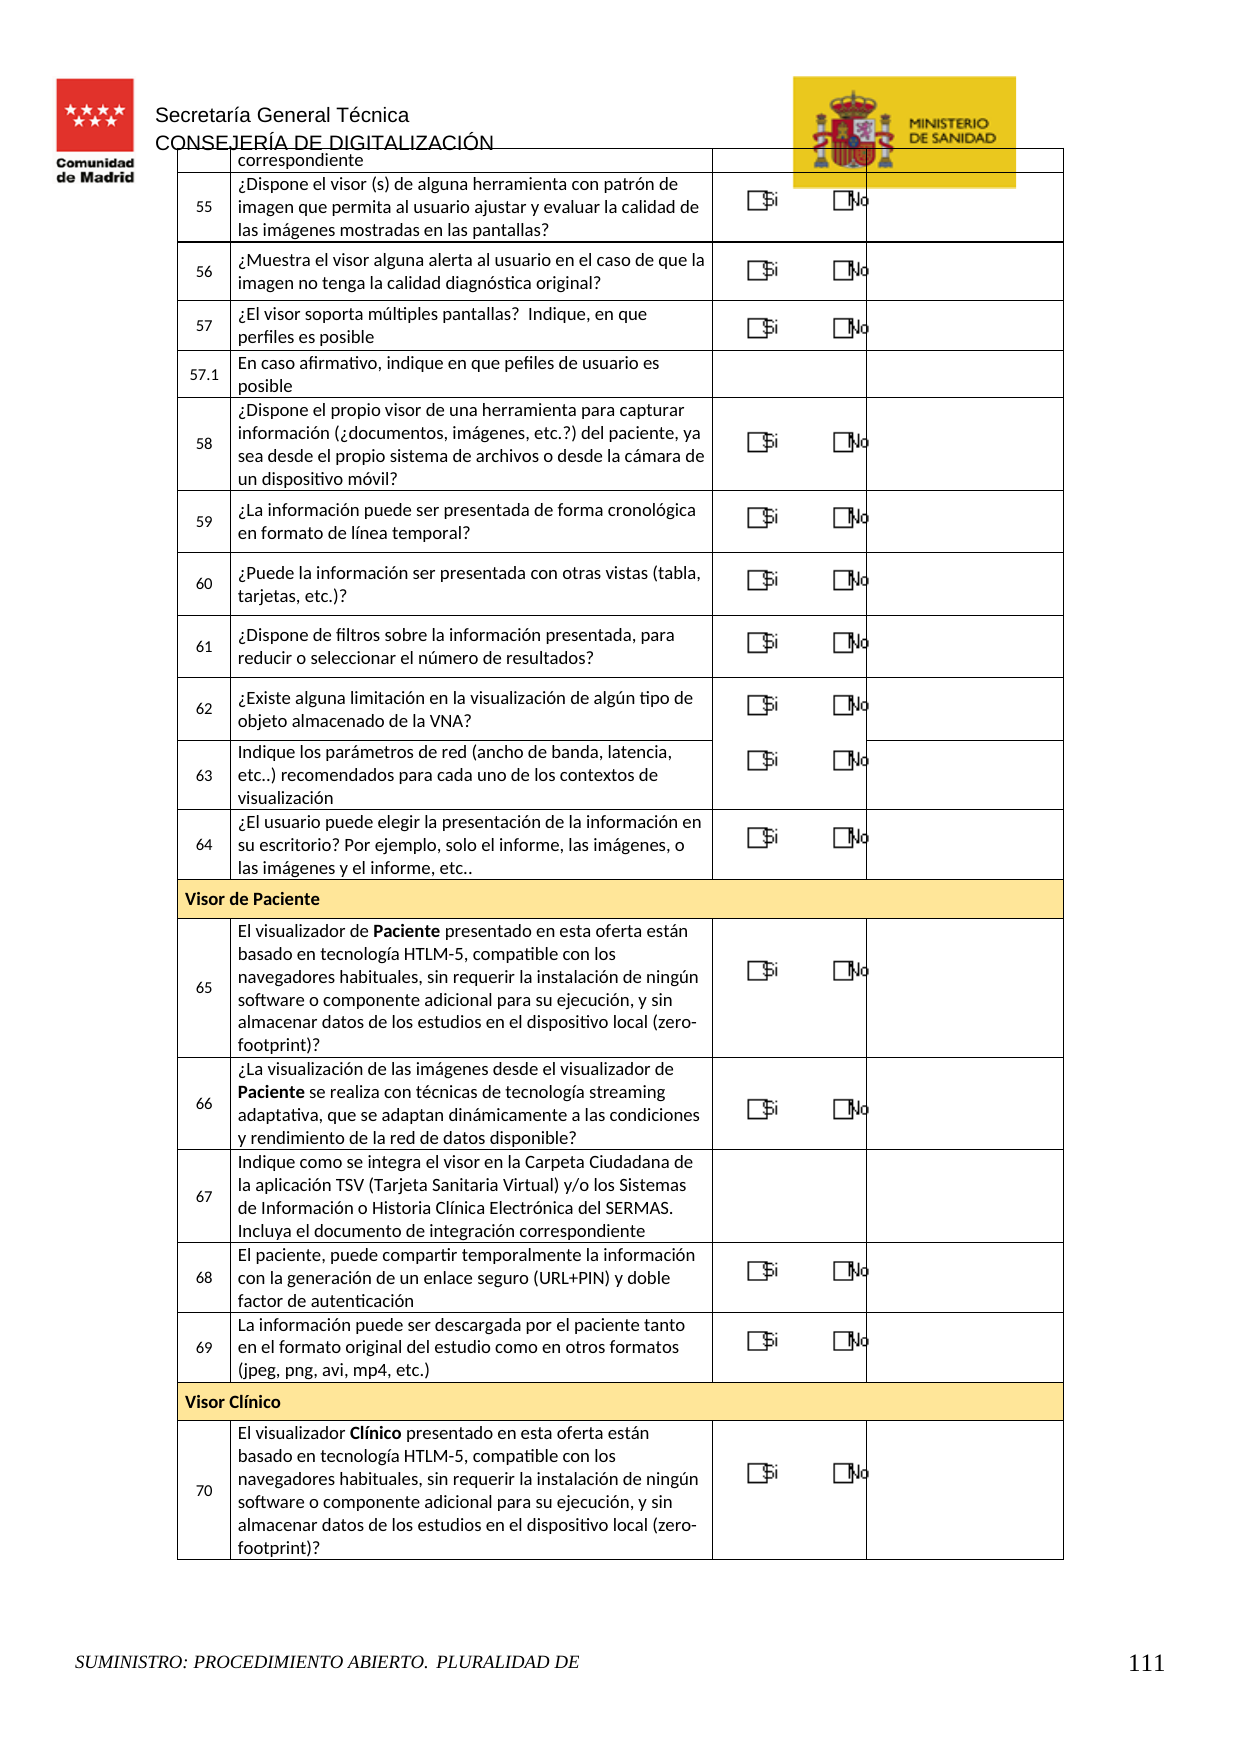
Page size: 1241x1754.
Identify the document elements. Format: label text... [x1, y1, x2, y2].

picture [740, 309, 796, 348]
picture [740, 952, 796, 990]
table_cell 58 [178, 398, 230, 489]
table_cell [713, 810, 866, 879]
table_cell [867, 919, 1063, 1057]
picture [740, 623, 796, 663]
picture [826, 406, 881, 479]
table_cell 68 [178, 1243, 230, 1312]
picture [792, 76, 1017, 148]
picture [826, 623, 881, 663]
picture [740, 740, 796, 780]
table_cell El visualizador Clínico presentado en esta oferta están basado en tecnología HTLM-5, compatible con los navegadores habituales, sin requerir la instalación de ningún software o componente adicional para su ejecución, y sin almacenar datos de los estudios en el dispositivo local (zero-footprint)? [231, 1421, 712, 1559]
picture [826, 1091, 881, 1129]
table_cell ¿El visor soporta múltiples pantallas? Indique, en que perfiles es posible [231, 301, 712, 350]
table_cell [867, 149, 1063, 172]
table_cell La información puede ser descargada por el paciente tanto en el formato original del estudio como en otros formatos (jpeg, png, avi, mp4, etc.) [231, 1313, 712, 1382]
table_cell 54 [178, 149, 230, 172]
table_cell 55 [178, 173, 230, 241]
table_cell [713, 1150, 866, 1242]
table_cell Visor Clínico [178, 1383, 1063, 1420]
picture [826, 952, 881, 990]
table_cell El visualizador de Paciente presentado en esta oferta están basado en tecnología HTLM-5, compatible con los navegadores habituales, sin requerir la instalación de ningún software o componente adicional para su ejecución, y sin almacenar datos de los estudios en el dispositivo local (zero-footprint)? [231, 919, 712, 1057]
picture [740, 1454, 796, 1493]
table_cell [713, 553, 866, 614]
table_cell Indique los parámetros de red (ancho de banda, latencia, etc..) recomendados para cada uno de los contextos de visualización [231, 741, 712, 809]
table_cell [867, 1150, 1063, 1242]
picture [740, 498, 796, 538]
table_cell 60 [178, 553, 230, 614]
table_cell [867, 616, 1063, 677]
table_cell [867, 1243, 1063, 1312]
picture [740, 1091, 796, 1129]
table_cell [713, 491, 866, 552]
table_cell 64 [178, 810, 230, 879]
picture [826, 1454, 881, 1493]
table_cell [867, 1421, 1063, 1559]
table_cell En caso afirmativo, indique en que pefiles de usuario es posible [231, 351, 712, 397]
table_cell [713, 616, 866, 677]
table_cell [713, 301, 866, 350]
table_cell [867, 1058, 1063, 1149]
table_cell 66 [178, 1058, 230, 1149]
picture [740, 1321, 796, 1360]
table_cell [713, 1058, 866, 1149]
picture [826, 181, 881, 220]
table_cell 62 [178, 678, 230, 739]
picture [52, 76, 137, 184]
picture [826, 561, 881, 600]
table_cell [867, 1313, 1063, 1382]
picture [826, 686, 881, 725]
table_cell ¿La visualización de las imágenes desde el visualizador de Paciente se realiza con técnicas de tecnología streaming adaptativa, que se adaptan dinámicamente a las condiciones y rendimiento de la red de datos disponible? [231, 1058, 712, 1149]
table_cell [867, 243, 1063, 300]
table_cell 65 [178, 919, 230, 1057]
picture [826, 740, 881, 780]
table_cell 56 [178, 243, 230, 300]
table_cell [713, 1243, 866, 1312]
table_cell 70 [178, 1421, 230, 1559]
picture [740, 561, 796, 600]
picture [826, 1321, 881, 1360]
picture [826, 498, 881, 538]
table_cell 57 [178, 301, 230, 350]
table_cell 69 [178, 1313, 230, 1382]
table_cell [713, 678, 866, 809]
table_cell [713, 1421, 866, 1559]
table_cell ¿Dispone el visor (s) de alguna herramienta con patrón de imagen que permita al usuario ajustar y evaluar la calidad de las imágenes mostradas en las pantallas? [231, 173, 712, 241]
table_cell [867, 741, 1063, 809]
picture [740, 1251, 796, 1290]
table_cell [713, 243, 866, 300]
table_cell ¿El usuario puede elegir la presentación de la información en su escritorio? Por ejemplo, solo el informe, las imágenes, o las imágenes y el informe, etc.. [231, 810, 712, 879]
table_cell [867, 301, 1063, 350]
table_cell [867, 351, 1063, 397]
picture [826, 818, 881, 858]
table_cell ¿Existe alguna limitación en la visualización de algún tipo de objeto almacenado de la VNA? [231, 678, 712, 739]
table_cell 59 [178, 491, 230, 552]
table_cell [713, 173, 866, 241]
table_cell [713, 398, 866, 489]
table_cell [713, 149, 866, 172]
table_cell ¿Dispone el propio visor de una herramienta para capturar información (¿documentos, imágenes, etc.?) del paciente, ya sea desde el propio sistema de archivos o desde la cámara de un dispositivo móvil? [231, 398, 712, 489]
picture [740, 818, 796, 858]
picture [740, 181, 796, 220]
table_cell [713, 919, 866, 1057]
table_cell [713, 1313, 866, 1382]
picture [826, 250, 881, 290]
table_cell [713, 351, 866, 397]
picture [826, 1251, 881, 1290]
table_cell [867, 553, 1063, 614]
table_cell ¿Tiene el visor (s) Marcado CE, como dispositivo medico? En caso afirmativo, indique la clase y adjunte el certificado correspondiente [231, 149, 712, 172]
table_cell ¿La información puede ser presentada de forma cronológica en formato de línea temporal? [231, 491, 712, 552]
table_cell ¿Dispone de filtros sobre la información presentada, para reducir o seleccionar el número de resultados? [231, 616, 712, 677]
table_cell El paciente, puede compartir temporalmente la información con la generación de un enlace seguro (URL+PIN) y doble factor de autenticación [231, 1243, 712, 1312]
picture [826, 309, 881, 348]
picture [740, 406, 796, 479]
picture [740, 686, 796, 725]
table_cell ¿Muestra el visor alguna alerta al usuario en el caso de que la imagen no tenga la calidad diagnóstica original? [231, 243, 712, 300]
table_cell [867, 173, 1063, 241]
table_cell Visor de Paciente [178, 880, 1063, 918]
table_cell 67 [178, 1150, 230, 1242]
table_cell 63 [178, 741, 230, 809]
table_cell [867, 491, 1063, 552]
picture [740, 250, 796, 290]
table_cell 61 [178, 616, 230, 677]
table_cell 57.1 [178, 351, 230, 397]
table_cell ¿Puede la información ser presentada con otras vistas (tabla, tarjetas, etc.)? [231, 553, 712, 614]
table_cell [867, 810, 1063, 879]
table_cell [867, 398, 1063, 489]
table_cell [867, 678, 1063, 739]
table_cell Indique como se integra el visor en la Carpeta Ciudadana de la aplicación TSV (Tarjeta Sanitaria Virtual) y/o los Sistemas de Información o Historia Clínica Electrónica del SERMAS. Incluya el documento de integración correspondiente [231, 1150, 712, 1242]
